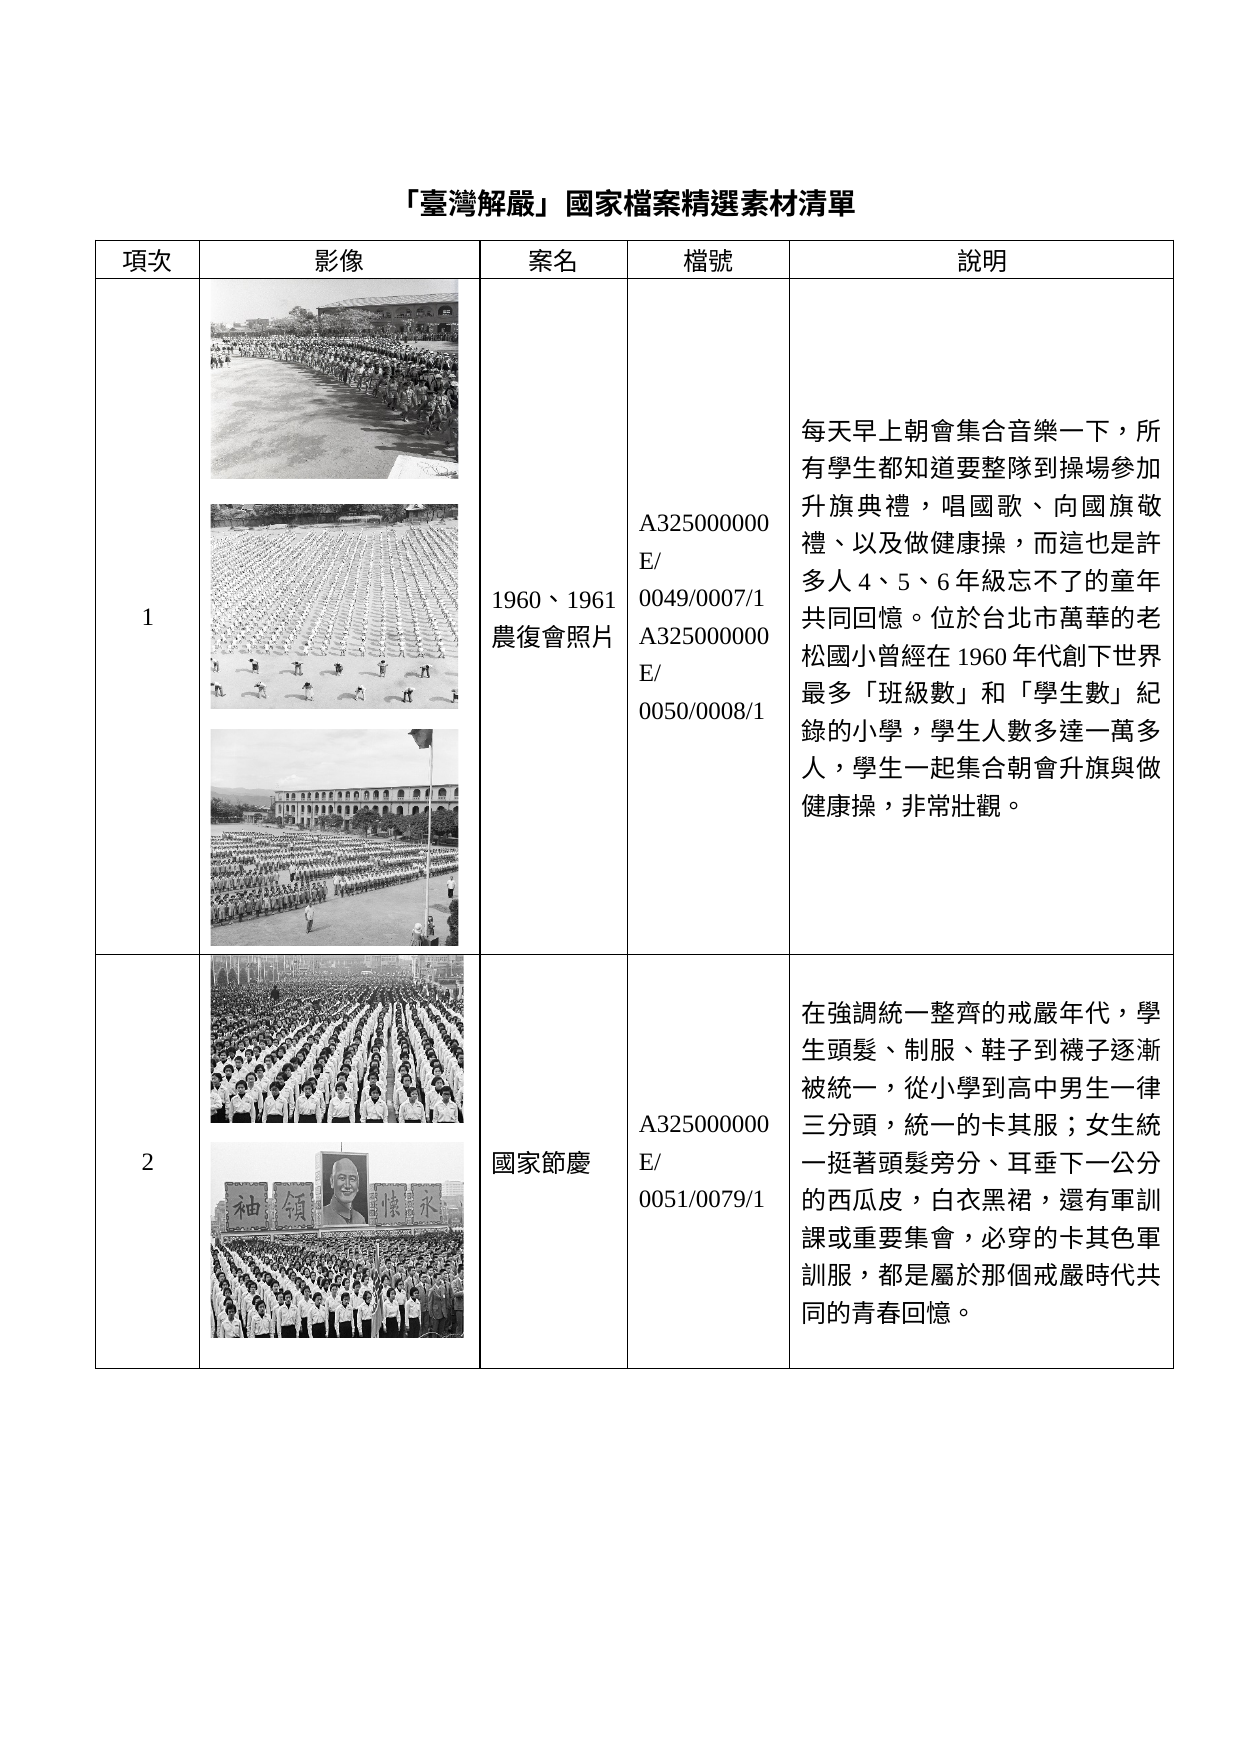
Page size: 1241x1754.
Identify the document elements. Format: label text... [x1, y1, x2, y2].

picture [210, 279, 459, 479]
table_cell [200, 955, 479, 1368]
table_header 項次 [96, 241, 199, 278]
table_cell A325000000E/0051/0079/1 [628, 955, 789, 1368]
picture [210, 504, 459, 709]
table_header 檔號 [628, 241, 789, 278]
table_header 案名 [481, 241, 627, 278]
table_cell 每天早上朝會集合音樂一下，所有學生都知道要整隊到操場參加升旗典禮，唱國歌、向國旗敬禮、以及做健康操，而這也是許多人4、5、6年級忘不了的童年共同回憶。位於台北市萬華的老松國小曾經在1960年代創下世界最多「班級數」和「學生數」紀錄的小學，學生人數多達一萬多人，學生一起集合朝會升旗與做健康操，非常壯觀。 [790, 279, 1173, 954]
table_header 說明 [790, 241, 1173, 278]
picture [210, 729, 459, 946]
table_cell 國家節慶 [481, 955, 627, 1368]
table_cell 1 [96, 279, 199, 954]
table_header 影像 [200, 241, 479, 278]
table_cell A325000000E/0049/0007/1 A325000000E/0050/0008/1 [628, 279, 789, 954]
table_cell 2 [96, 955, 199, 1368]
table_cell [200, 279, 479, 954]
table_cell 在強調統一整齊的戒嚴年代，學生頭髮、制服、鞋子到襪子逐漸被統一，從小學到高中男生一律三分頭，統一的卡其服；女生統一挺著頭髮旁分、耳垂下一公分的西瓜皮，白衣黑裙，還有軍訓課或重要集會，必穿的卡其色軍訓服，都是屬於那個戒嚴時代共同的青春回憶。 [790, 955, 1173, 1368]
text 「臺灣解嚴」國家檔案精選素材清單 [84, 164, 1162, 239]
picture [210, 1142, 464, 1338]
picture [210, 955, 464, 1123]
table_cell 1960、1961農復會照片 [481, 279, 627, 954]
